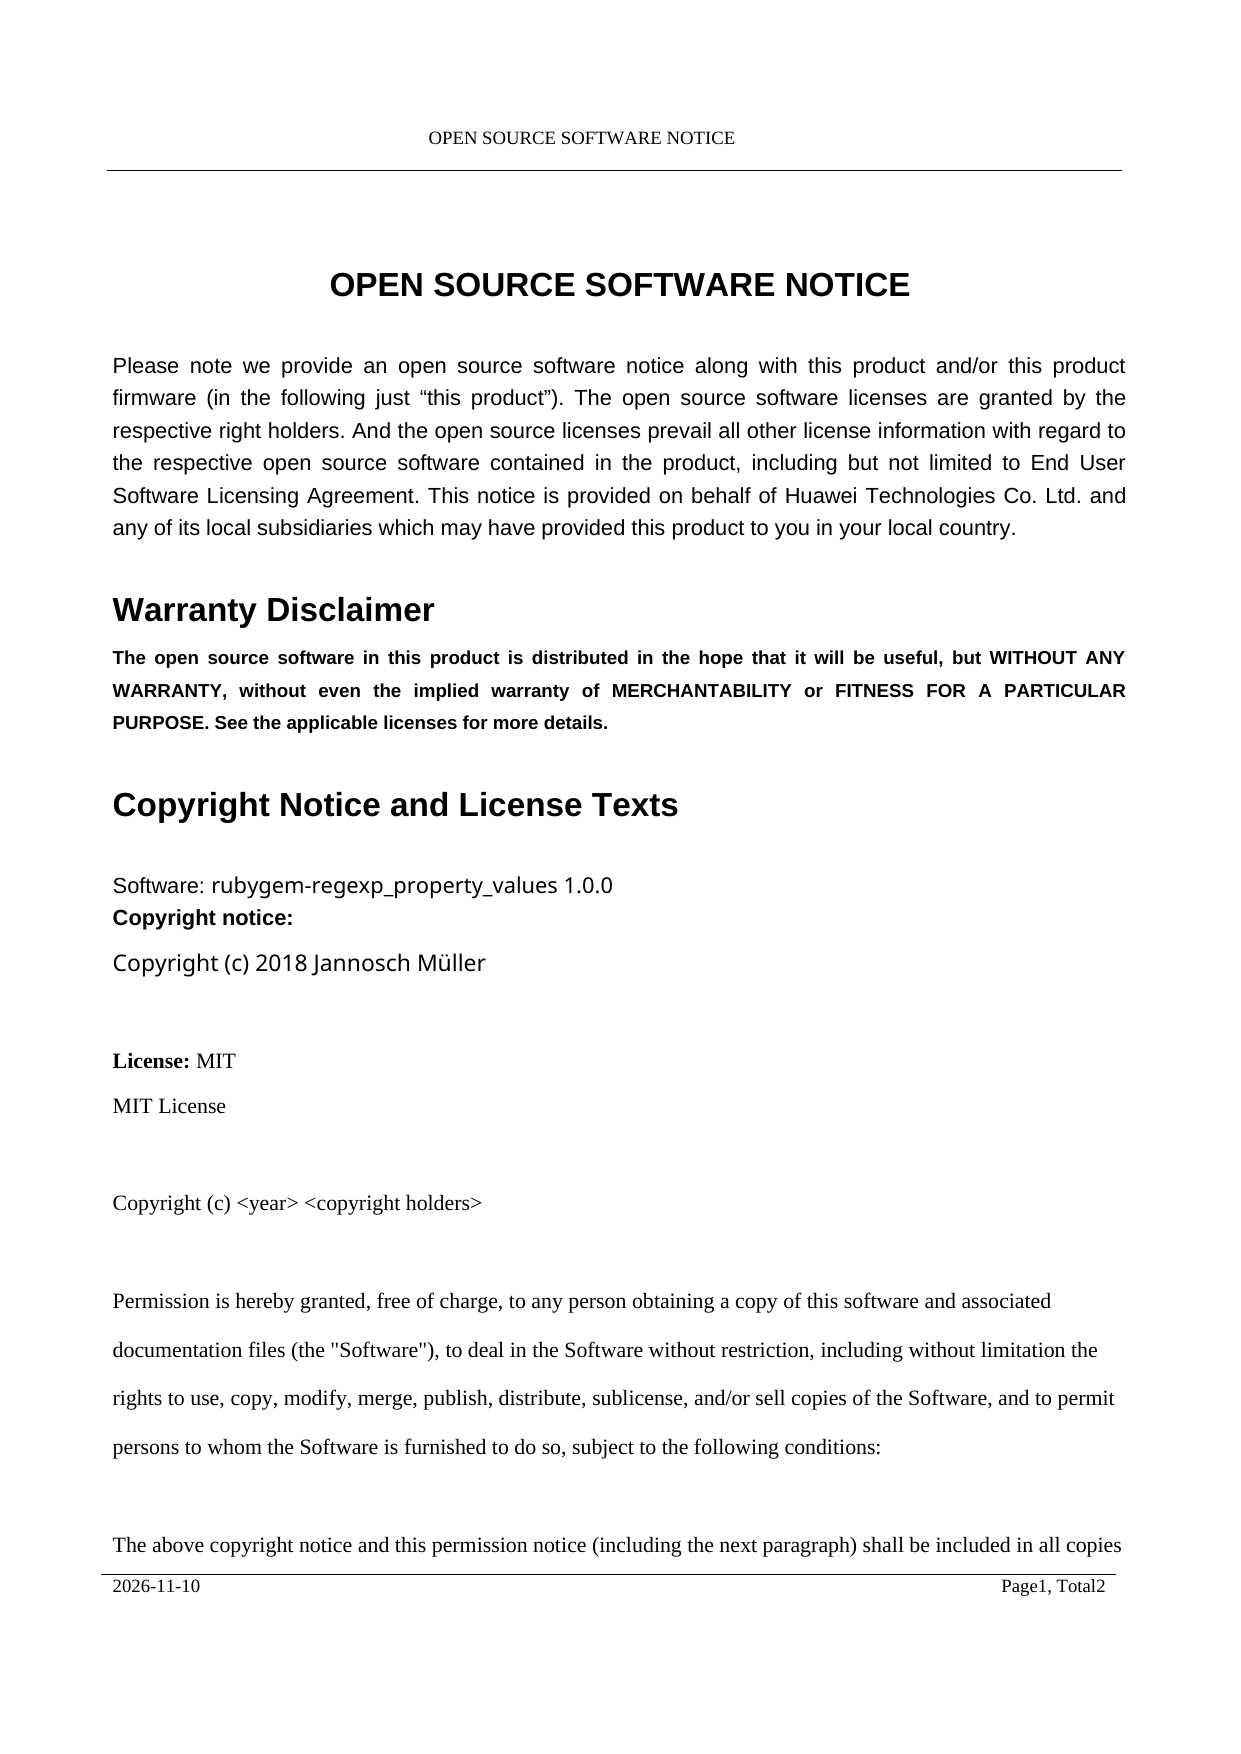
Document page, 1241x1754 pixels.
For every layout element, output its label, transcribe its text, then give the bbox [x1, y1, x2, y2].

text Copyright notice: [112, 901, 1128, 934]
text Warranty Disclaimer [112, 576, 1128, 641]
text The open source software in this product is distributed in the hope that it will be useful, but WITHOUT ANY WARRANTY, without even the implied warranty of MERCHANTABILITY or FITNESS FOR A PARTICULAR PURPOSE. See the applicable licenses for more details. [112, 641, 1128, 739]
text License: MIT [112, 1044, 1128, 1077]
text Copyright Notice and License Texts [112, 771, 1128, 836]
text Please note we provide an open source software notice along with this product and/or this product firmware (in the following just “this product”). The open source software licenses are granted by the respective right holders. And the open source licenses prevail all other license information with regard to the respective open source software contained in the product, including but not limited to End User Software Licensing Agreement. This notice is provided on behalf of Huawei Technologies Co. Ltd. and any of its local subsidiaries which may have provided this product to you in your local country. [112, 349, 1128, 544]
text Software: rubygem-regexp_property_values 1.0.0 [112, 869, 1128, 901]
text OPEN SOURCE SOFTWARE NOTICE [112, 251, 1128, 316]
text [112, 1089, 1128, 1560]
text Copyright (c) 2018 Jannosch Müller [112, 947, 1128, 1028]
